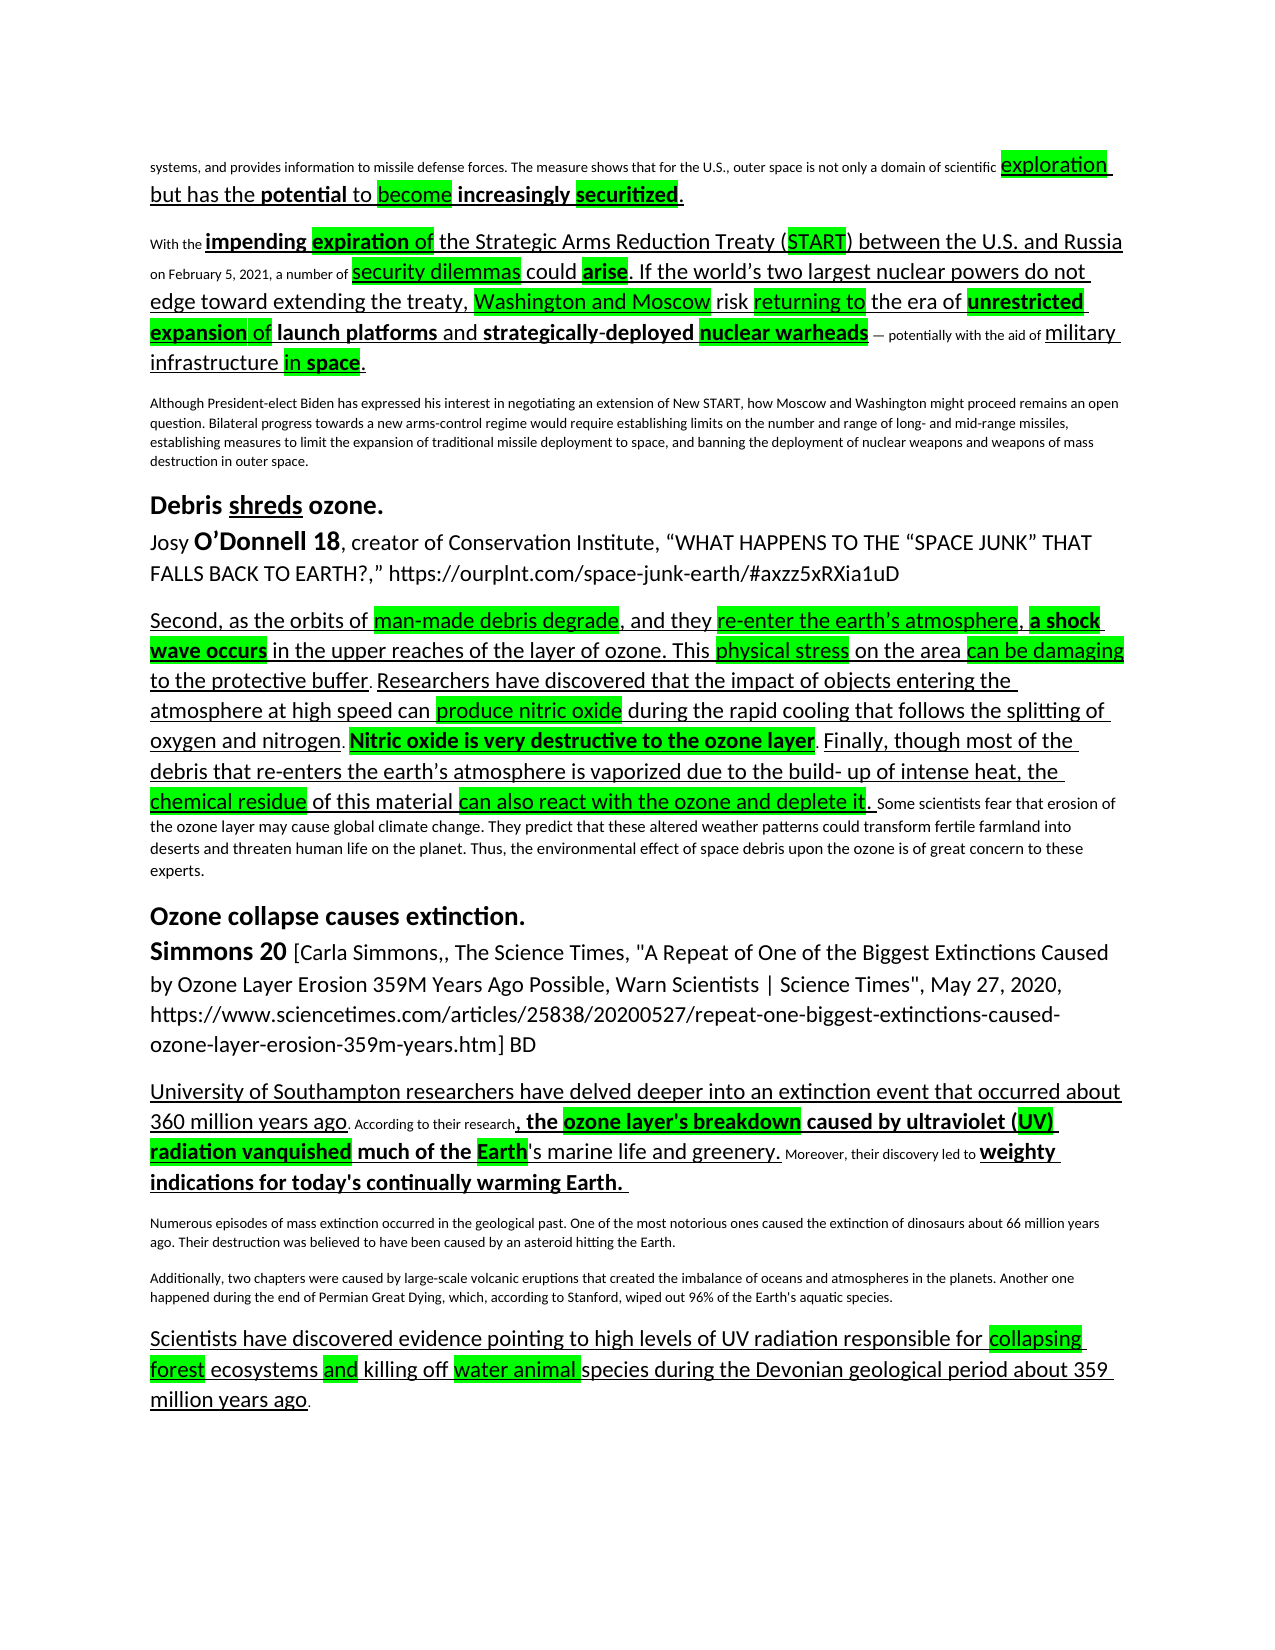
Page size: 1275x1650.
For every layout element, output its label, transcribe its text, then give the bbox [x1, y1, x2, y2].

subtitle Ozone collapse causes extinction. [150, 899, 1125, 932]
text Although President-elect Biden has expressed his interest in negotiating an extension of New START, how Moscow and Washington might proceed remains an open question. Bilateral progress towards a new arms-control regime would require establishing limits on the number and range of long- and mid-range missiles, establishing measures to limit the expansion of traditional missile deployment to space, and banning the deployment of nuclear weapons and weapons of mass destruction in outer space. [150, 395, 1125, 470]
text Scientists have discovered evidence pointing to high levels of UV radiation responsible for collapsing forest ecosystems and killing off water animal species during the Devonian geological period about 359 million years ago. [150, 1324, 1125, 1413]
subtitle Debris shreds ozone. [150, 488, 1125, 521]
text With the impending expiration of the Strategic Arms Reduction Treaty (START) between the U.S. and Russia on February 5, 2021, a number of security dilemmas could arise. If the world’s two largest nuclear powers do not edge toward extending the treaty, Washington and Moscow risk returning to the era of unrestricted expansion of launch platforms and strategically-deployed nuclear warheads — potentially with the aid of military infrastructure in space. [150, 227, 1125, 376]
text Simmons 20 [Carla Simmons,, The Science Times, "A Repeat of One of the Biggest Extinctions Caused by Ozone Layer Erosion 359M Years Ago Possible, Warn Scientists | Science Times", May 27, 2020, https://www.sciencetimes.com/articles/25838/20200527/repeat-one-biggest-extinctions-caused-ozone-layer-erosion-359m-years.htm] BD [150, 934, 1125, 1058]
text Additionally, two chapters were caused by large-scale volcanic eruptions that created the imbalance of oceans and atmospheres in the planets. Another one happened during the end of Permian Great Dying, which, according to Stanford, wiped out 96% of the Earth's aquatic species. [150, 1269, 1125, 1307]
text Second, as the orbits of man-made debris degrade, and they re-enter the earth’s atmosphere, a shock wave occurs in the upper reaches of the layer of ozone. This physical stress on the area can be damaging to the protective buffer. Researchers have discovered that the impact of objects entering the atmosphere at high speed can produce nitric oxide during the rapid cooling that follows the splitting of oxygen and nitrogen. Nitric oxide is very destructive to the ozone layer. Finally, though most of the debris that re-enters the earth’s atmosphere is vaporized due to the build- up of intense heat, the chemical residue of this material can also react with the ozone and deplete it. Some scientists fear that erosion of the ozone layer may cause global climate change. They predict that these altered weather patterns could transform fertile farmland into deserts and threaten human life on the planet. Thus, the environmental effect of space debris upon the ozone is of great concern to these experts. [150, 606, 1125, 881]
text University of Southampton researchers have delved deeper into an extinction event that occurred about 360 million years ago. According to their research, the ozone layer's breakdown caused by ultraviolet (UV) radiation vanquished much of the Earth's marine life and greenery. Moreover, their discovery led to weighty indications for today's continually warming Earth. [150, 1077, 1125, 1196]
text Numerous episodes of mass extinction occurred in the geological past. One of the most notorious ones caused the extinction of dinosaurs about 66 million years ago. Their destruction was believed to have been caused by an asteroid hitting the Earth. [150, 1214, 1125, 1252]
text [150, 150, 1125, 208]
text Josy O’Donnell 18, creator of Conservation Institute, “WHAT HAPPENS TO THE “SPACE JUNK” THAT FALLS BACK TO EARTH?,” https://ourplnt.com/space-junk-earth/#axzz5xRXia1uD [150, 524, 1125, 587]
